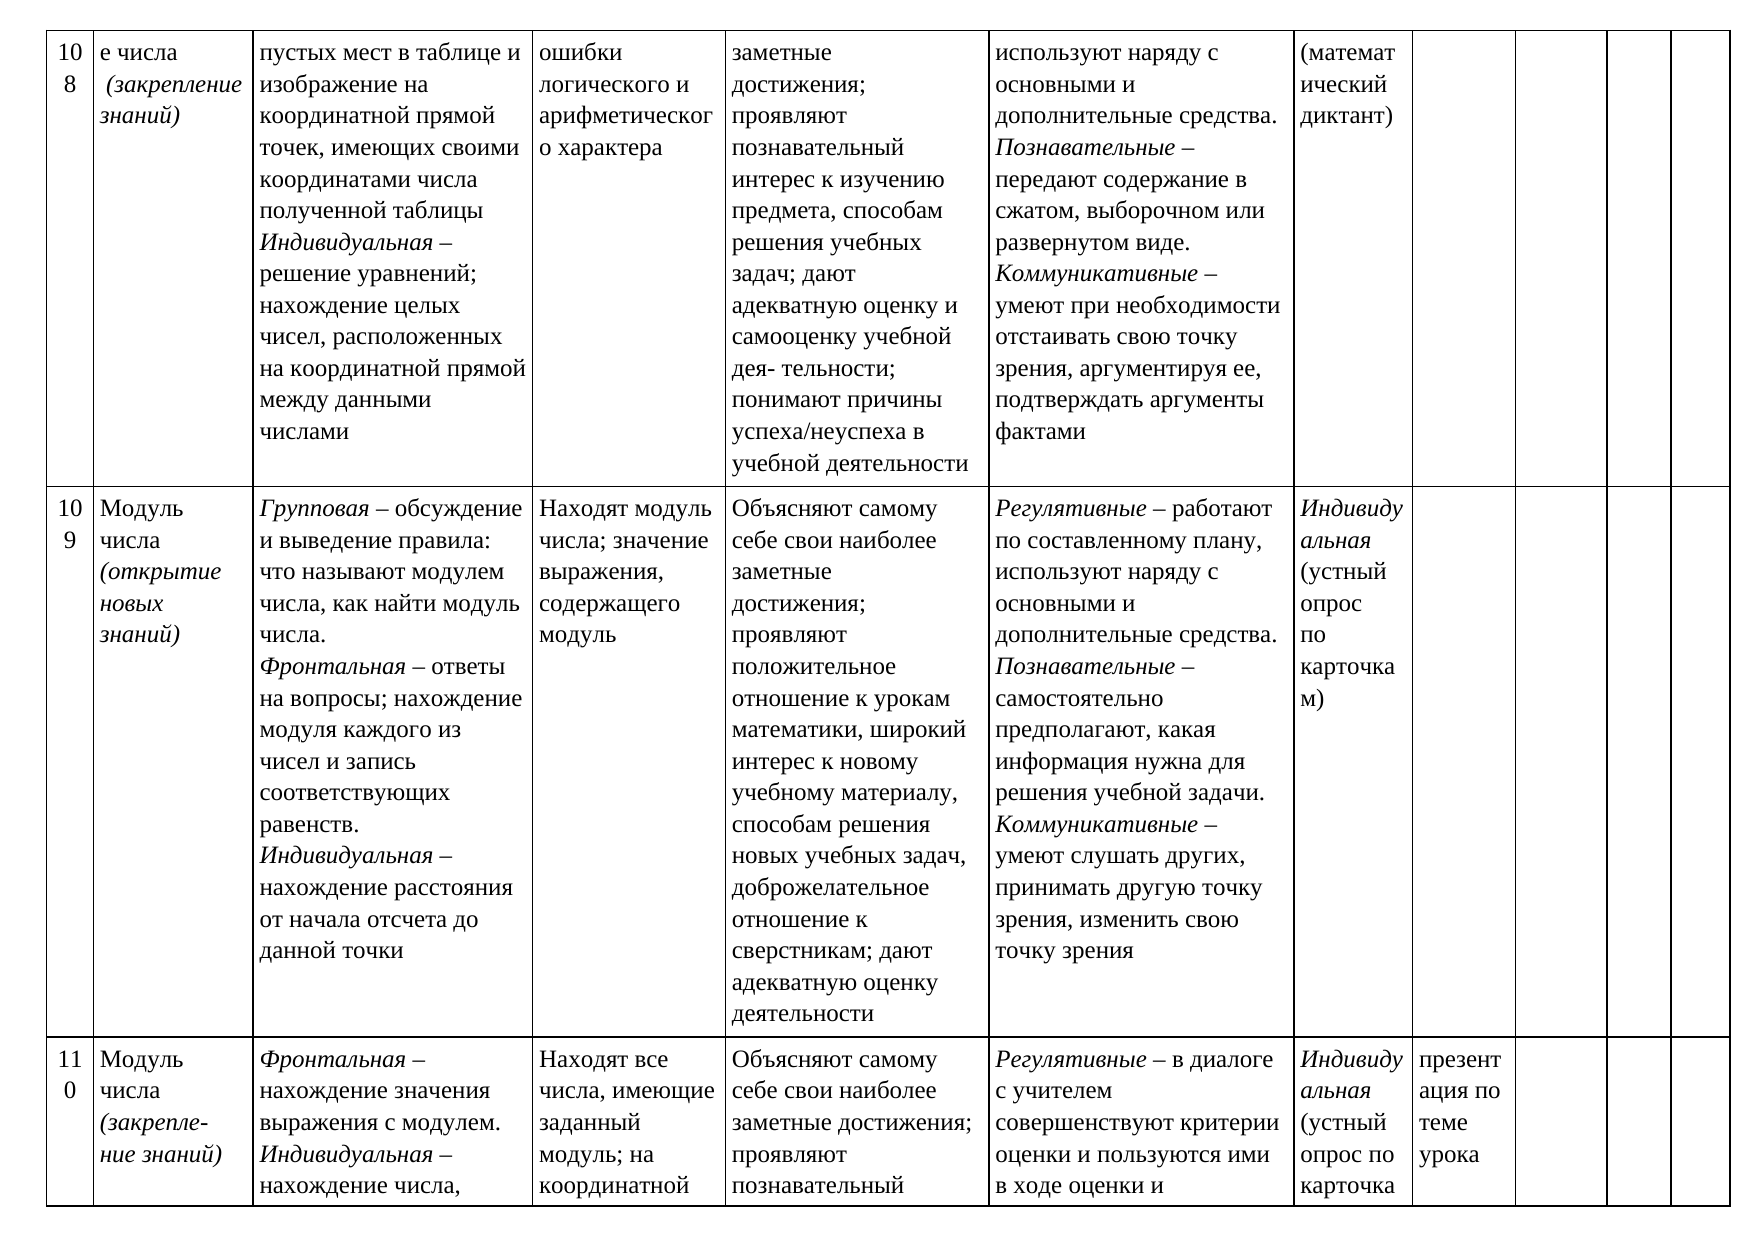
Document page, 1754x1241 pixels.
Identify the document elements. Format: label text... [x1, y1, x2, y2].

table_cell [1672, 1038, 1729, 1205]
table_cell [990, 31, 1293, 486]
table_cell [1608, 31, 1670, 486]
table_cell [1672, 487, 1729, 1036]
table_cell [1413, 31, 1515, 486]
table_cell 109 [47, 487, 93, 1036]
table_cell Находят модуль числа; значение выражения, содержащего модуль [533, 487, 725, 1036]
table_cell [533, 31, 725, 486]
table_cell Объясняют самому себе свои наиболее заметные достижения; проявляют положительное отношение к урокам математики, широкий интерес к новому учебному материалу, способам решения новых учебных задач, доброжелательное отношение к сверстникам; дают адекватную оценку деятельности [726, 487, 988, 1036]
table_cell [726, 31, 988, 486]
table_cell [1516, 1038, 1606, 1205]
table_cell [1413, 487, 1515, 1036]
table_cell Регулятивные – работают по составленному плану, используют наряду с основными и дополнительные средства. Познавательные – самостоятельно предполагают, какая информация нужна для решения учебной задачи. Коммуникативные – умеют слушать других, принимать другую точку зрения, изменить свою точку зрения [990, 487, 1293, 1036]
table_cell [726, 1038, 988, 1205]
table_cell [1413, 1038, 1515, 1205]
table_cell Модуль числа (открытие новых знаний) [94, 487, 252, 1036]
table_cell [254, 31, 532, 486]
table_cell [1295, 1038, 1412, 1205]
table_cell Индивидуальная (устный опрос по карточкам) [1295, 487, 1412, 1036]
table_cell 107-108 [47, 31, 93, 486]
table_cell 110 [47, 1038, 93, 1205]
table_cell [94, 31, 252, 486]
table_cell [990, 1038, 1293, 1205]
table_cell Групповая – обсуждение и выведение правила: что называют модулем числа, как найти модуль числа. Фронтальная – ответы на вопросы; нахождение модуля каждого из чисел и запись соответствующих равенств. Индивидуальная – нахождение расстояния от начала отсчета до данной точки [254, 487, 532, 1036]
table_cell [254, 1038, 532, 1205]
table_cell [533, 1038, 725, 1205]
table_cell [1608, 1038, 1670, 1205]
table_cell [94, 1038, 252, 1205]
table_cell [1295, 31, 1412, 486]
table_cell [1516, 487, 1606, 1036]
table_cell [1516, 31, 1606, 486]
table_cell [1608, 487, 1670, 1036]
table_cell [1672, 31, 1729, 486]
